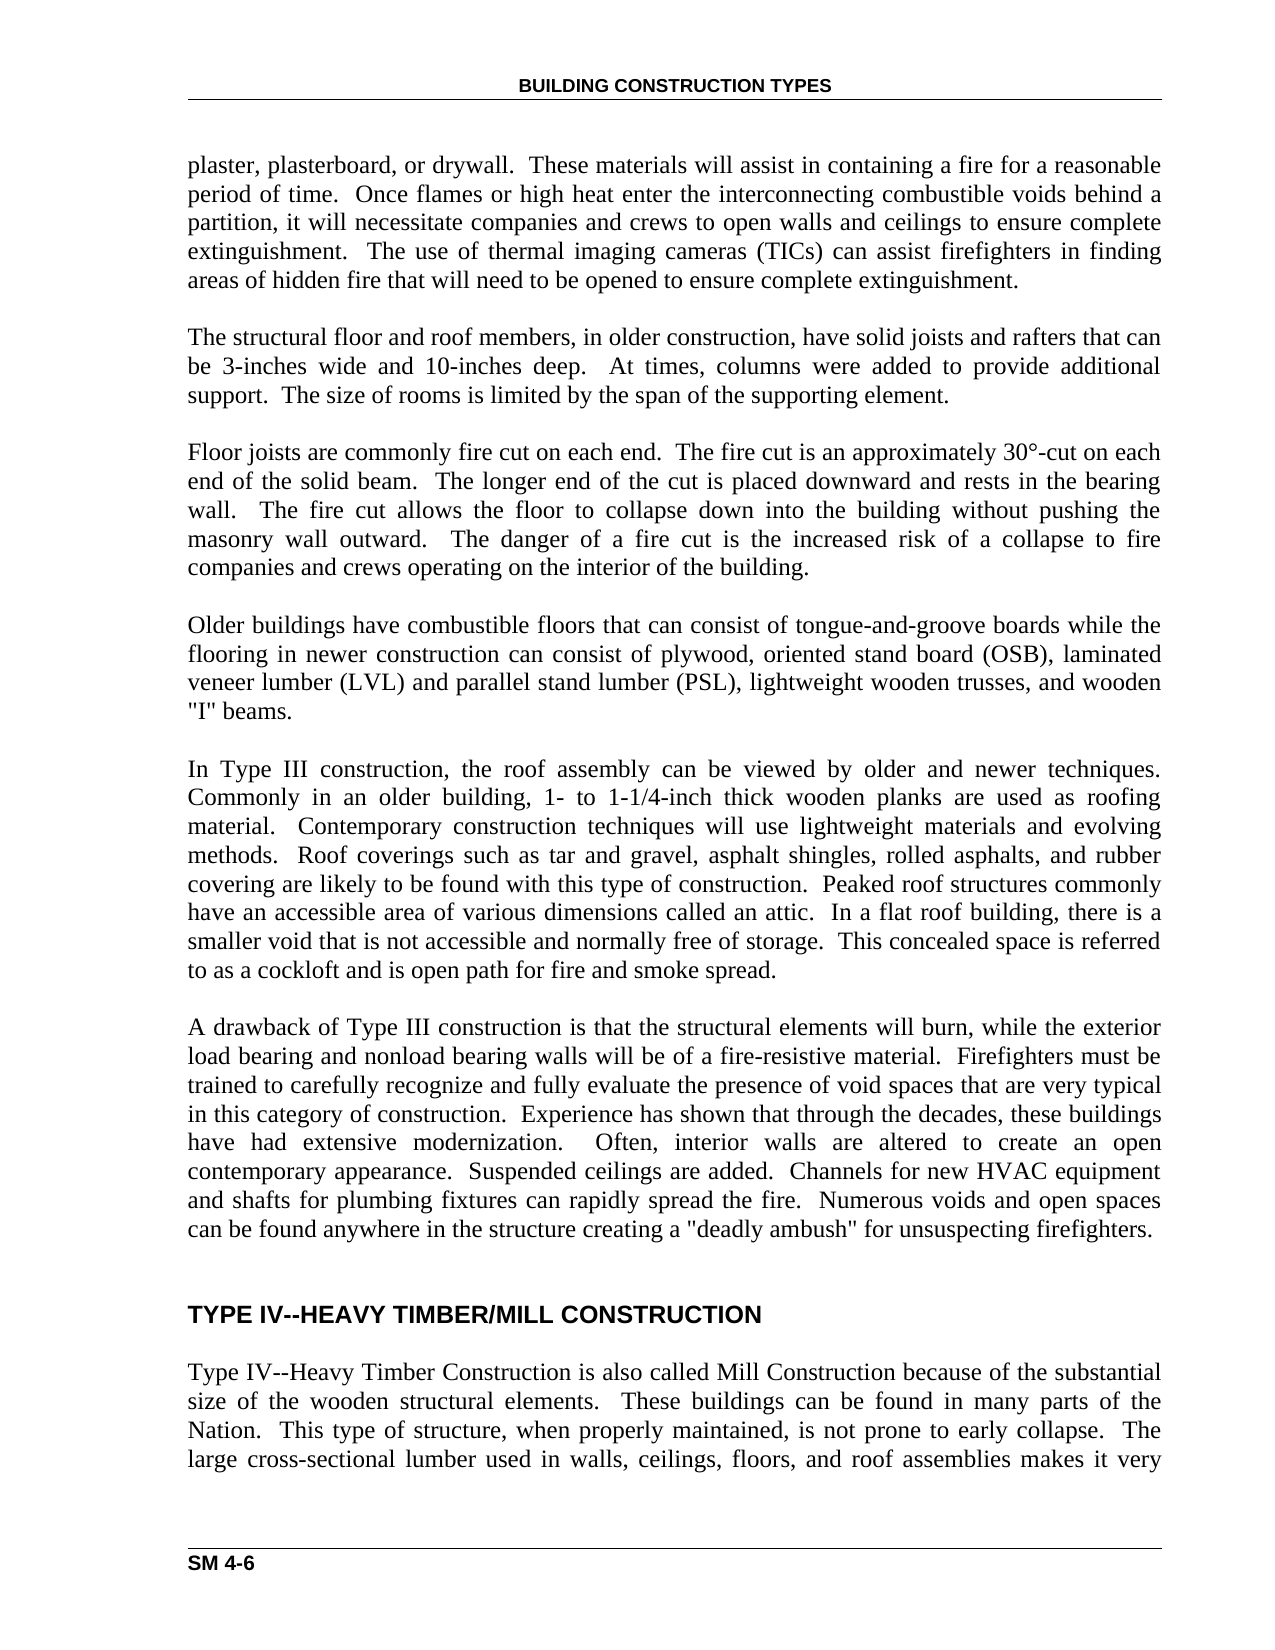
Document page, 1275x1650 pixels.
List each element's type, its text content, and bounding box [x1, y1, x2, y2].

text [187, 1357, 1162, 1472]
text Older buildings have combustible floors that can consist of tongue-and-groove boards while the flooring in newer construction can consist of plywood, oriented stand board (OSB), laminated veneer lumber (LVL) and parallel stand lumber (PSL), lightweight wooden trusses, and wooden "I" beams. [187, 610, 1162, 725]
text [187, 150, 1162, 294]
text Floor joists are commonly fire cut on each end. The fire cut is an approximately 30°-cut on each end of the solid beam. The longer end of the cut is placed downward and rests in the bearing wall. The fire cut allows the floor to collapse down into the building without pushing the masonry wall outward. The danger of a fire cut is the increased risk of a collapse to fire companies and crews operating on the interior of the building. [187, 437, 1162, 581]
text The structural floor and roof members, in older construction, have solid joists and rafters that can be 3-inches wide and 10-inches deep. At times, columns were added to provide additional support. The size of rooms is limited by the span of the supporting element. [187, 322, 1162, 409]
text A drawback of Type III construction is that the structural elements will burn, while the exterior load bearing and nonload bearing walls will be of a fire-resistive material. Firefighters must be trained to carefully recognize and fully evaluate the presence of void spaces that are very typical in this category of construction. Experience has shown that through the decades, these buildings have had extensive modernization. Often, interior walls are altered to create an open contemporary appearance. Suspended ceilings are added. Channels for new HVAC equipment and shafts for plumbing fixtures can rapidly spread the fire. Numerous voids and open spaces can be found anywhere in the structure creating a "deadly ambush" for unsuspecting firefighters. [187, 1012, 1162, 1242]
text In Type III construction, the roof assembly can be viewed by older and newer techniques. Commonly in an older building, 1- to 1-1/4-inch thick wooden planks are used as roofing material. Contemporary construction techniques will use lightweight materials and evolving methods. Roof coverings such as tar and gravel, asphalt shingles, rolled asphalts, and rubber covering are likely to be found with this type of construction. Peaked roof structures commonly have an accessible area of various dimensions called an attic. In a flat roof building, there is a smaller void that is not accessible and normally free of storage. This concealed space is referred to as a cockloft and is open path for fire and smoke spread. [187, 754, 1162, 984]
text type iv--heavy timber/mill construction [187, 1300, 1162, 1329]
